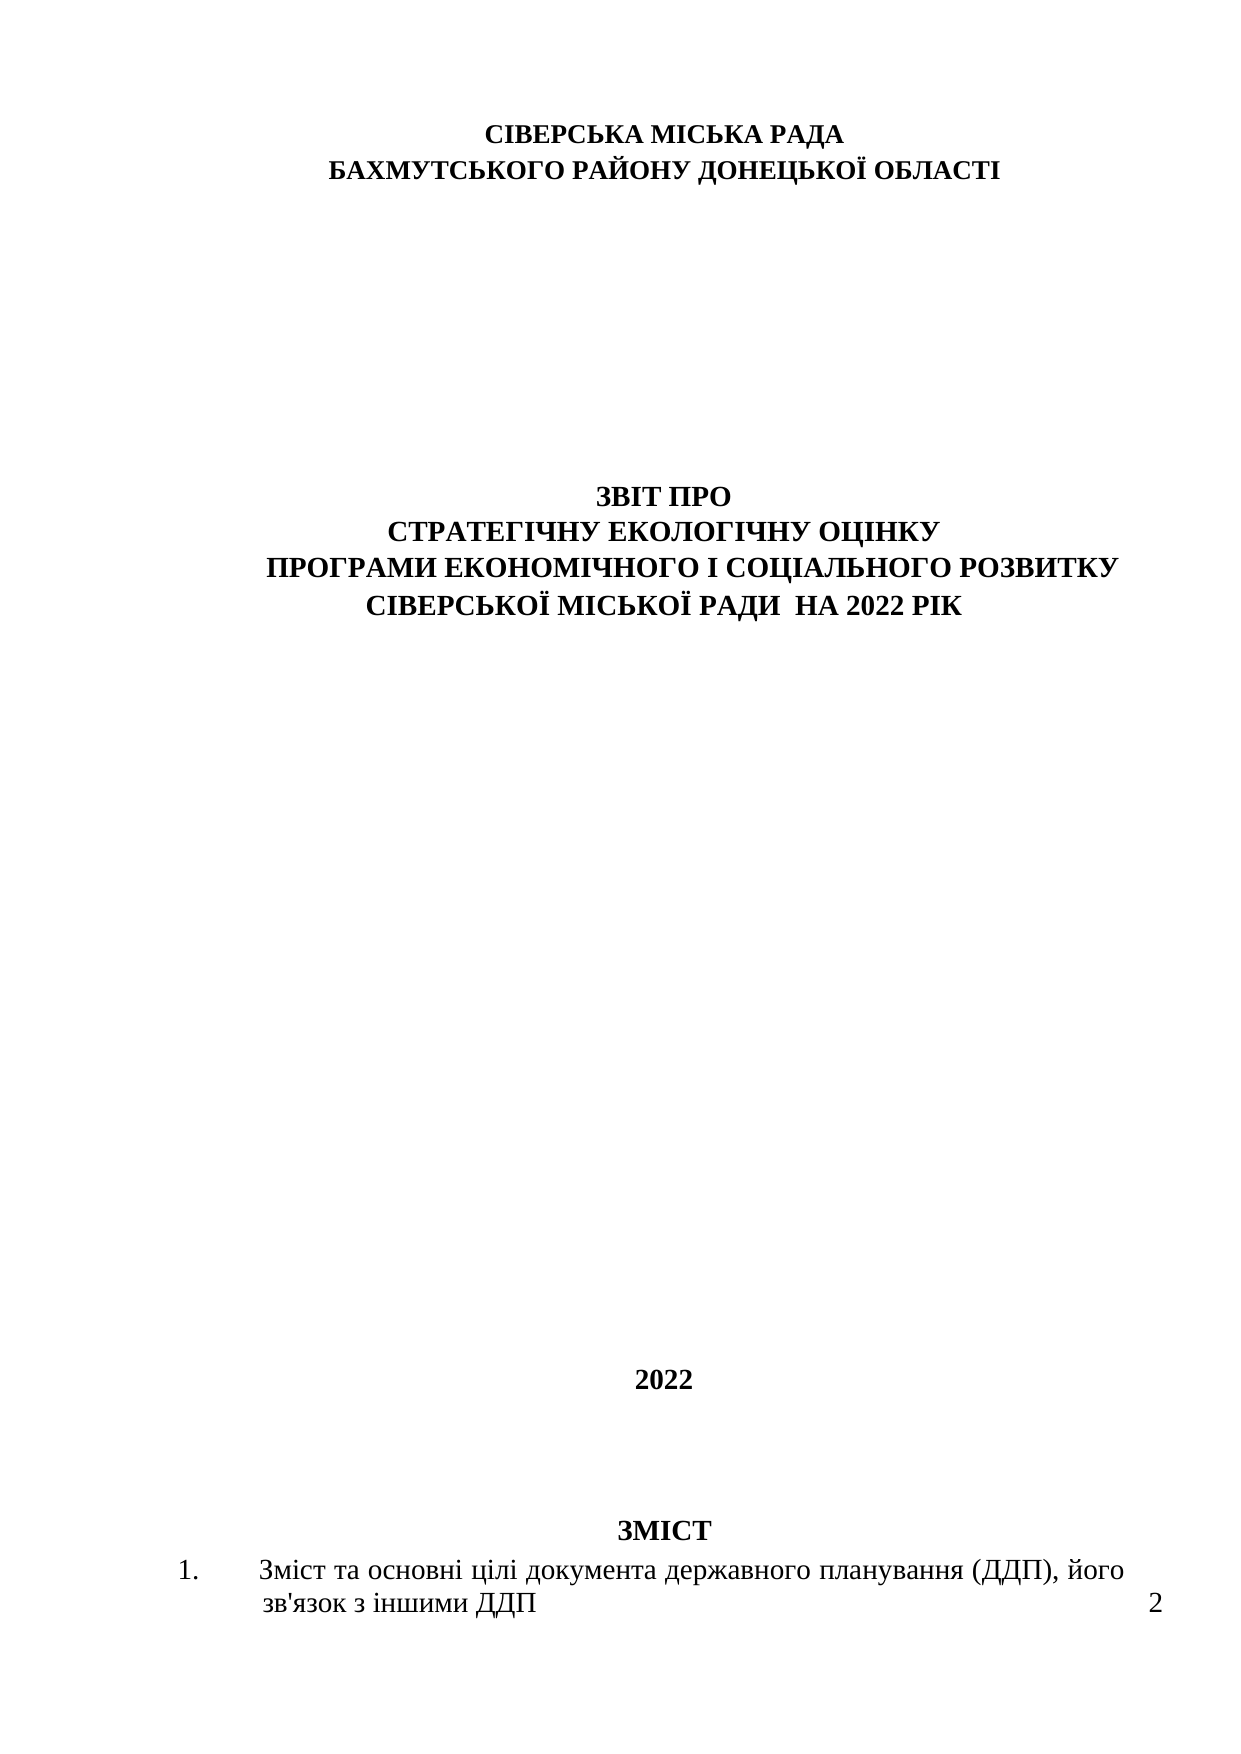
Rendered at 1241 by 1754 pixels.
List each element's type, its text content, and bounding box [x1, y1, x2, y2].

text СТРАТЕГІЧНУ ЕКОЛОГІЧНУ ОЦІНКУ [177, 514, 1150, 548]
text ЗВІТ ПРО [177, 479, 1150, 512]
text 2022 [177, 1362, 1150, 1396]
table_header 2 [1137, 1552, 1196, 1619]
table_header 1. [166, 1552, 251, 1619]
table_header Зміст та основні цілі документа державного планування (ДДП), його зв'язок з іншими ДДП [251, 1552, 1137, 1619]
text ЗМІСТ [177, 1513, 1152, 1547]
text СІВЕРСЬКА МІСЬКА РАДА [177, 118, 1152, 149]
text ПРОГРАМИ ЕКОНОМІЧНОГО І СОЦІАЛЬНОГО РОЗВИТКУ СІВЕРСЬКОЇ МІСЬКОЇ РАДИ НА 2022 РІК [177, 550, 1151, 622]
text БАХМУТСЬКОГО РАЙОНУ ДОНЕЦЬКОЇ ОБЛАСТІ [177, 154, 1152, 185]
